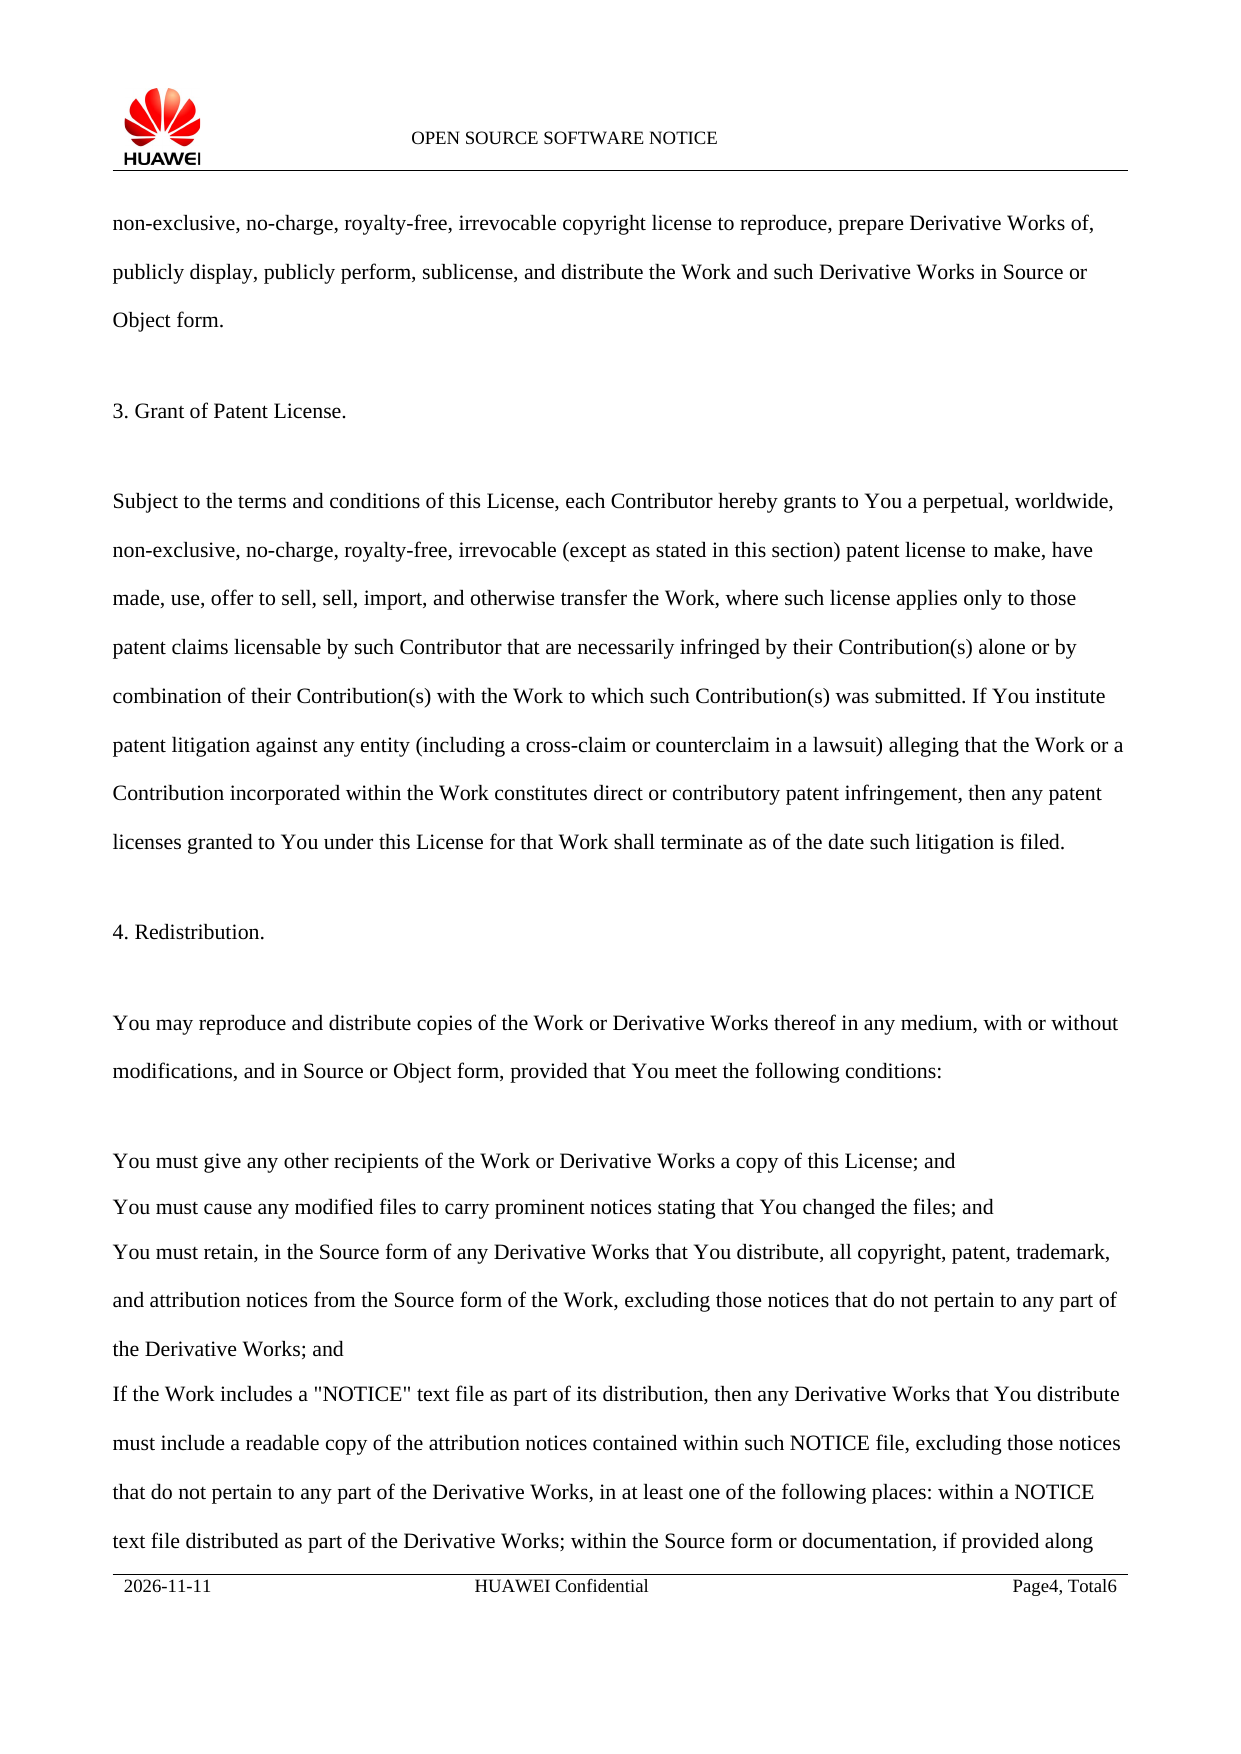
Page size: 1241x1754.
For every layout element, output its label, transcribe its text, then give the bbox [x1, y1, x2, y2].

picture [124, 88, 201, 165]
text Subject to the terms and conditions of this License, each Contributor hereby grants to You a perpetual, worldwide, non-exclusive, no-charge, royalty-free, irrevocable (except as stated in this section) patent license to make, have made, use, offer to sell, sell, import, and otherwise transfer the Work, where such license applies only to those patent claims licensable by such Contributor that are necessarily infringed by their Contribution(s) alone or by combination of their Contribution(s) with the Work to which such Contribution(s) was submitted. If You institute patent litigation against any entity (including a cross-claim or counterclaim in a lawsuit) alleging that the Work or a Contribution incorporated within the Work constitutes direct or contributory patent infringement, then any patent licenses granted to You under this License for that Work shall terminate as of the date such litigation is filed. [112, 484, 1128, 858]
text You must give any other recipients of the Work or Derivative Works a copy of this License; and [112, 1145, 1128, 1177]
text You must cause any modified files to carry prominent notices stating that You changed the files; and [112, 1190, 1128, 1222]
text You may reproduce and distribute copies of the Work or Derivative Works thereof in any medium, with or without modifications, and in Source or Object form, provided that You meet the following conditions: [112, 1006, 1128, 1087]
text 3. Grant of Patent License. [112, 394, 1128, 427]
text 4. Redistribution. [112, 916, 1128, 948]
text You must retain, in the Source form of any Derivative Works that You distribute, all copyright, patent, trademark, and attribution notices from the Source form of the Work, excluding those notices that do not pertain to any part of the Derivative Works; and [112, 1235, 1128, 1365]
